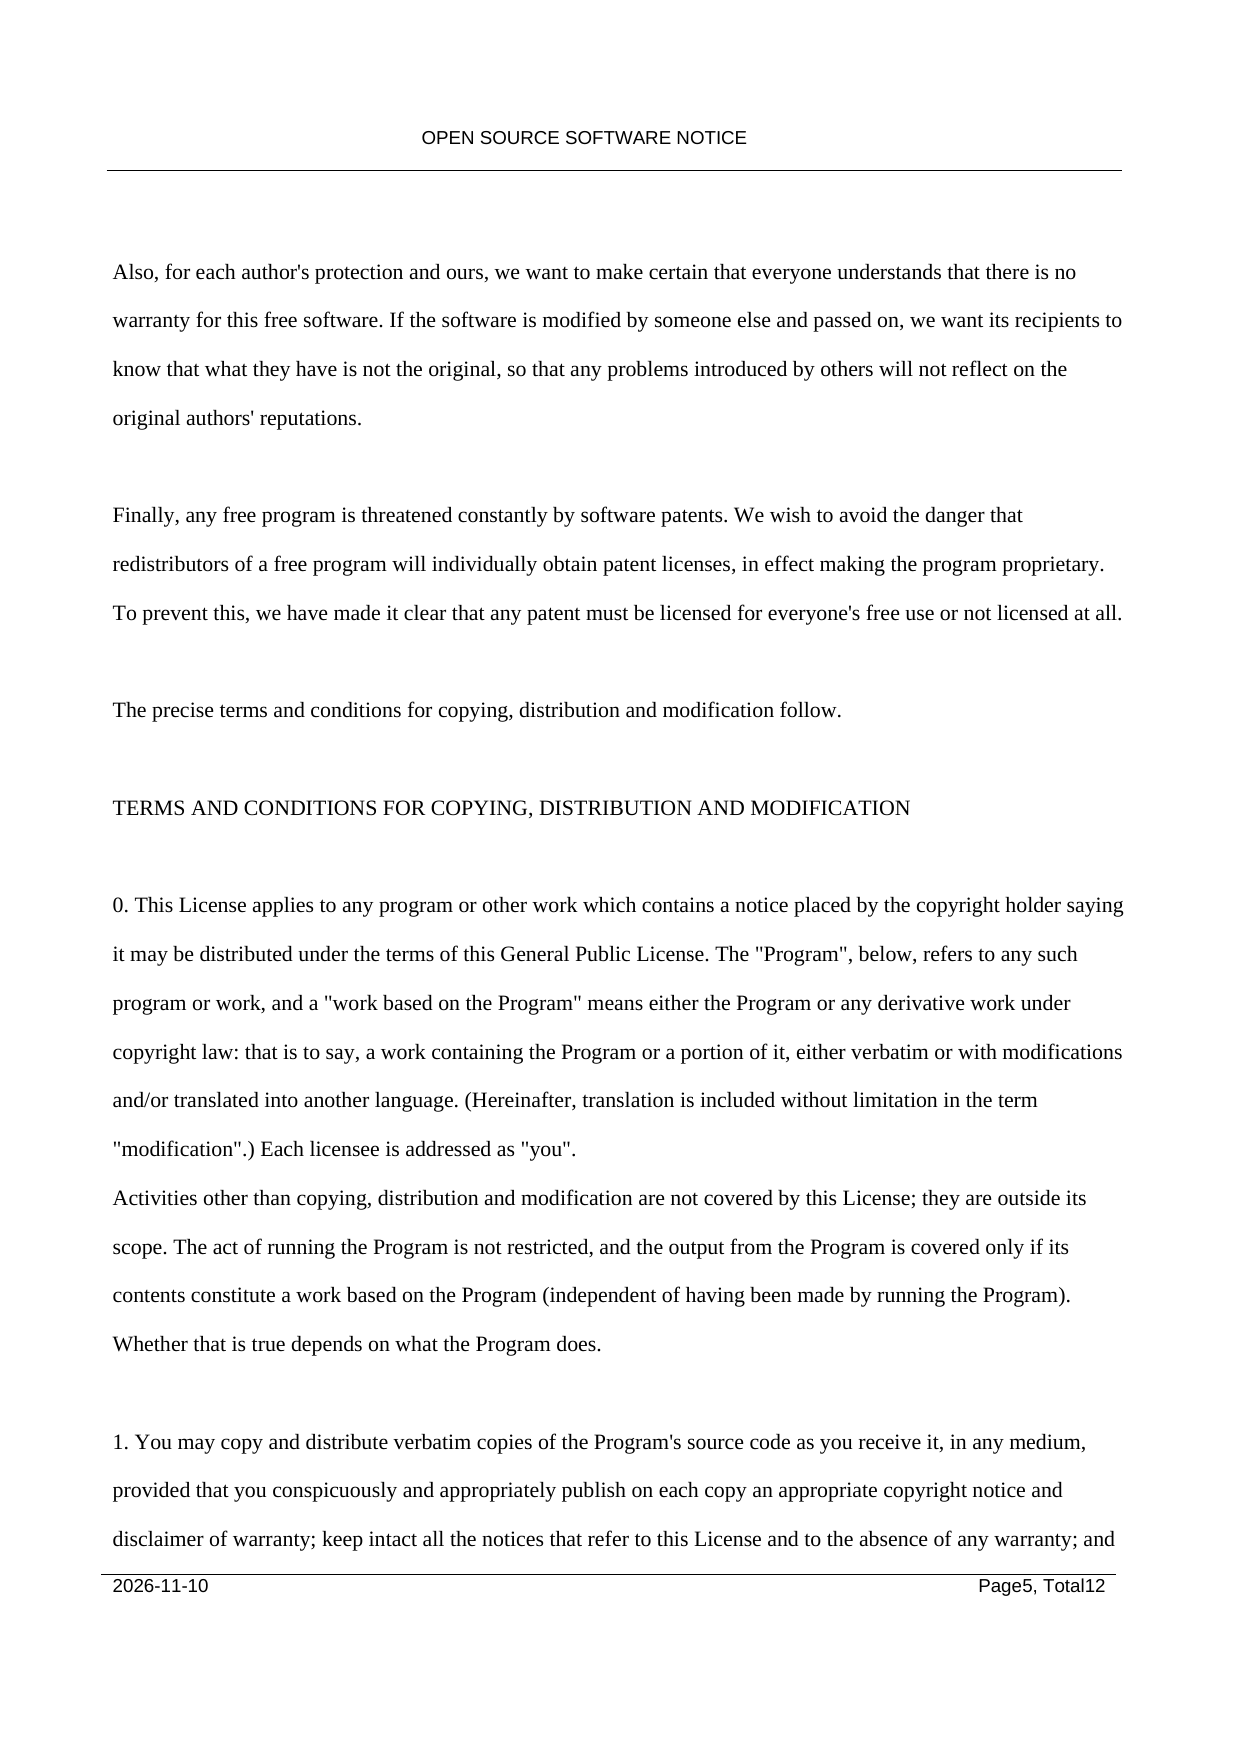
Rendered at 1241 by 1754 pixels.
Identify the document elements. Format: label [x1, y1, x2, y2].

text [112, 206, 1128, 1555]
